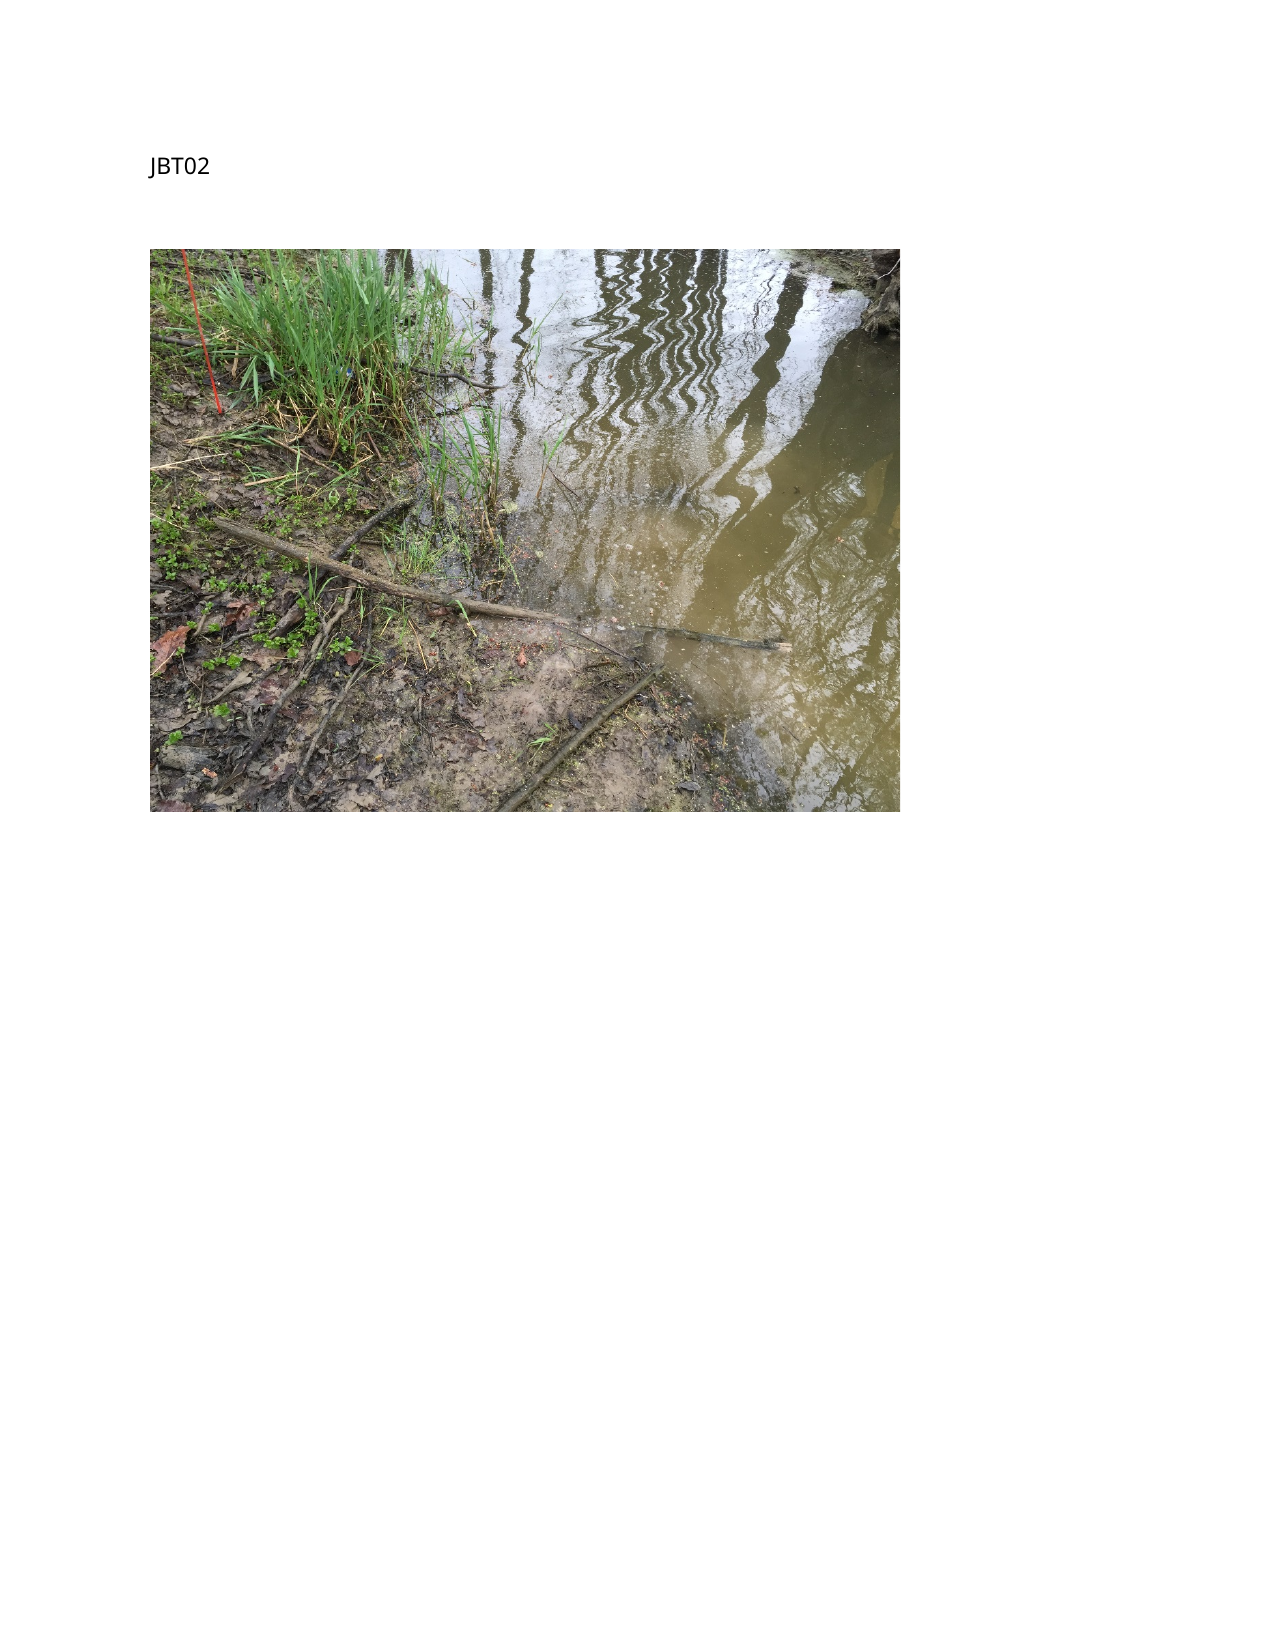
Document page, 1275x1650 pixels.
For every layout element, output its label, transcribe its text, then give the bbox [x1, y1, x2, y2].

text JBT02 [150, 150, 1125, 181]
picture [150, 249, 901, 812]
